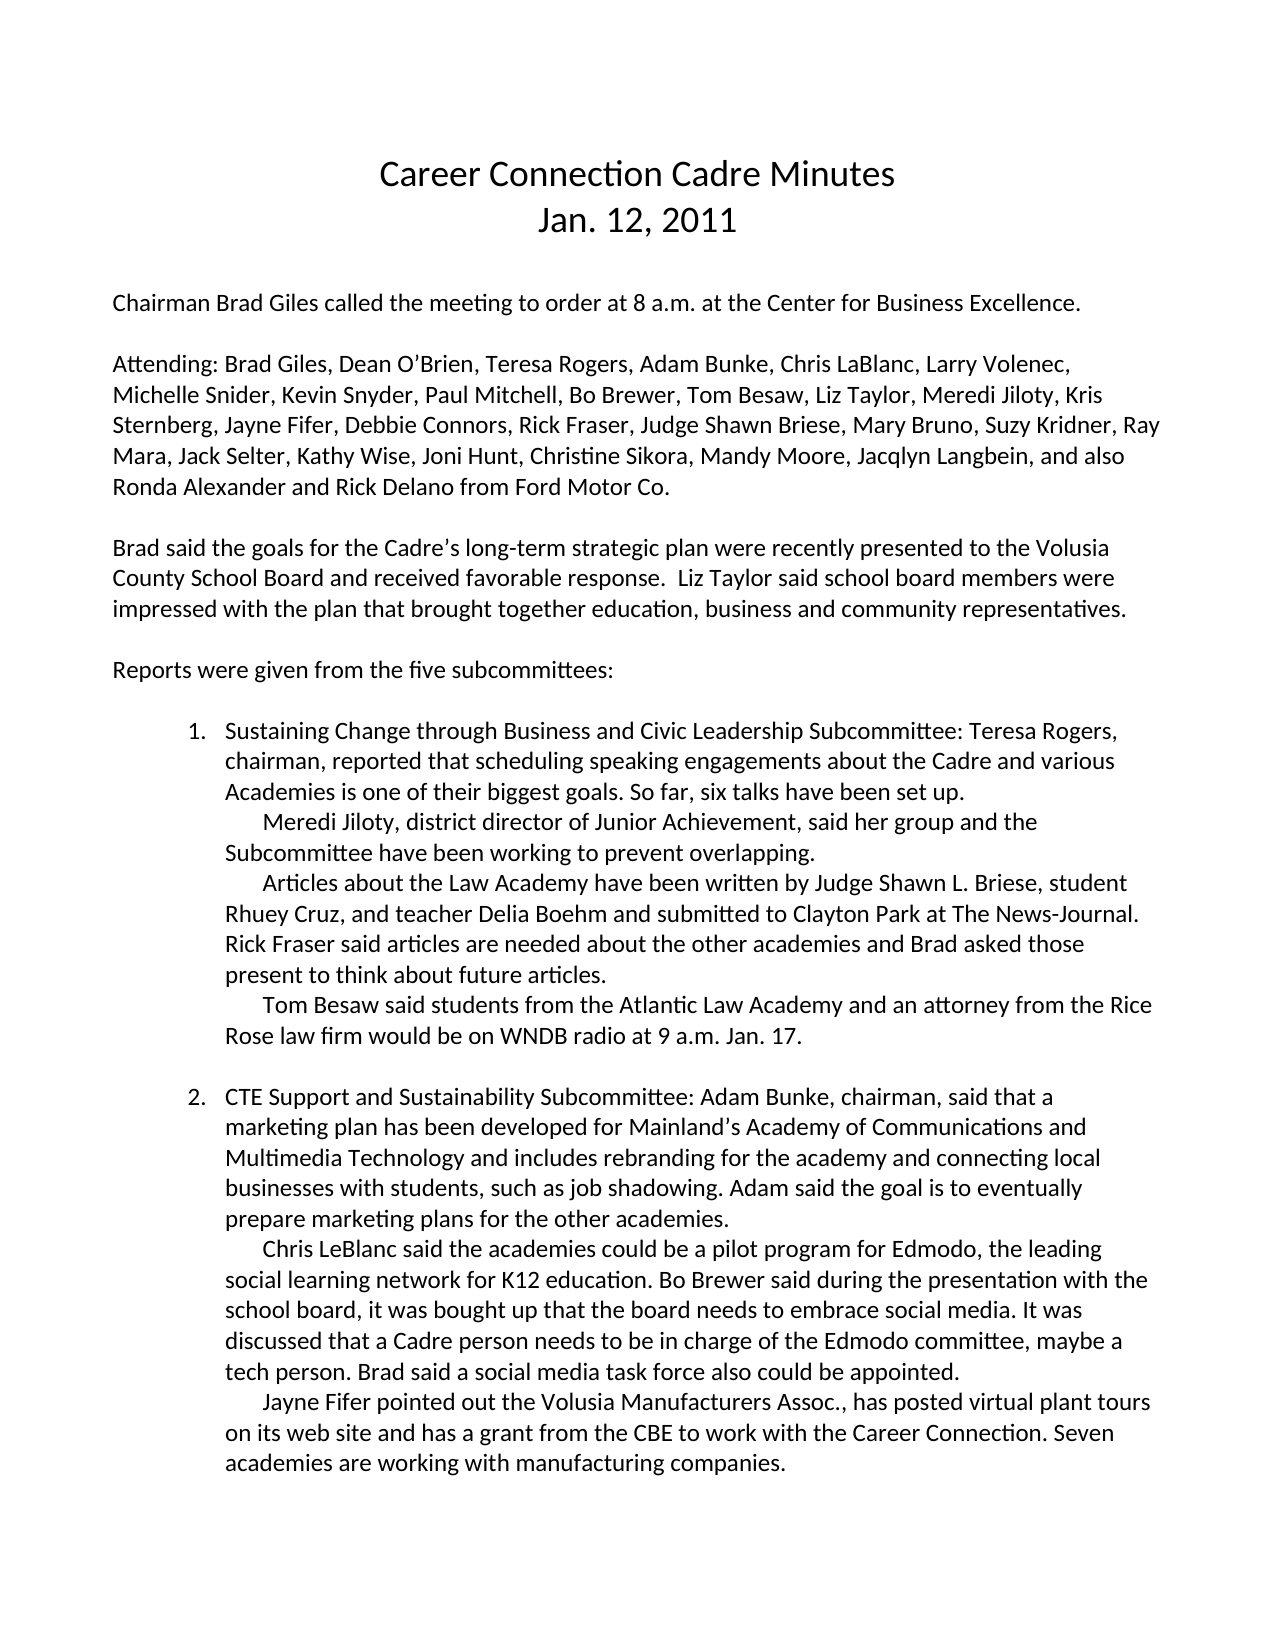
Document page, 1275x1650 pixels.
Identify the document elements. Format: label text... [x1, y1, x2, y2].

list Jayne Fifer pointed out the Volusia Manufacturers Assoc., has posted virtual plant tours on its web site and has a grant from the CBE to work with the Career Connection. Seven academies are working with manufacturing companies. [225, 1386, 1162, 1478]
list Articles about the Law Academy have been written by Judge Shawn L. Briese, student Rhuey Cruz, and teacher Delia Boehm and submitted to Clayton Park at The News-Journal. Rick Fraser said articles are needed about the other academies and Brad asked those present to think about future articles. [225, 867, 1162, 989]
list Tom Besaw said students from the Atlantic Law Academy and an attorney from the Rice Rose law firm would be on WNDB radio at 9 a.m. Jan. 17. [225, 989, 1162, 1051]
text Attending: Brad Giles, Dean O’Brien, Teresa Rogers, Adam Bunke, Chris LaBlanc, Larry Volenec, Michelle Snider, Kevin Snyder, Paul Mitchell, Bo Brewer, Tom Besaw, Liz Taylor, Meredi Jiloty, Kris Sternberg, Jayne Fifer, Debbie Connors, Rick Fraser, Judge Shawn Briese, Mary Bruno, Suzy Kridner, Ray Mara, Jack Selter, Kathy Wise, Joni Hunt, Christine Sikora, Mandy Moore, Jacqlyn Langbein, and also Ronda Alexander and Rick Delano from Ford Motor Co. [112, 348, 1162, 501]
text Career Connection Cadre Minutes [112, 150, 1162, 196]
text Chairman Brad Giles called the meeting to order at 8 a.m. at the Center for Business Excellence. [112, 287, 1162, 318]
list Chris LeBlanc said the academies could be a pilot program for Edmodo, the leading social learning network for K12 education. Bo Brewer said during the presentation with the school board, it was bought up that the board needs to embrace social media. It was discussed that a Cadre person needs to be in charge of the Edmodo committee, maybe a tech person. Brad said a social media task force also could be appointed. [225, 1234, 1162, 1386]
text Reports were given from the five subcommittees: [112, 654, 1162, 684]
text Jan. 12, 2011 [112, 196, 1162, 242]
list CTE Support and Sustainability Subcommittee: Adam Bunke, chairman, said that a marketing plan has been developed for Mainland’s Academy of Communications and Multimedia Technology and includes rebranding for the academy and connecting local businesses with students, such as job shadowing. Adam said the goal is to eventually prepare marketing plans for the other academies. [187, 1081, 1162, 1234]
list Sustaining Change through Business and Civic Leadership Subcommittee: Teresa Rogers, chairman, reported that scheduling speaking engagements about the Cadre and various Academies is one of their biggest goals. So far, six talks have been set up. [187, 715, 1162, 806]
list Meredi Jiloty, district director of Junior Achievement, said her group and the Subcommittee have been working to prevent overlapping. [225, 806, 1162, 867]
text Brad said the goals for the Cadre’s long-term strategic plan were recently presented to the Volusia County School Board and received favorable response. Liz Taylor said school board members were impressed with the plan that brought together education, business and community representatives. [112, 532, 1162, 623]
